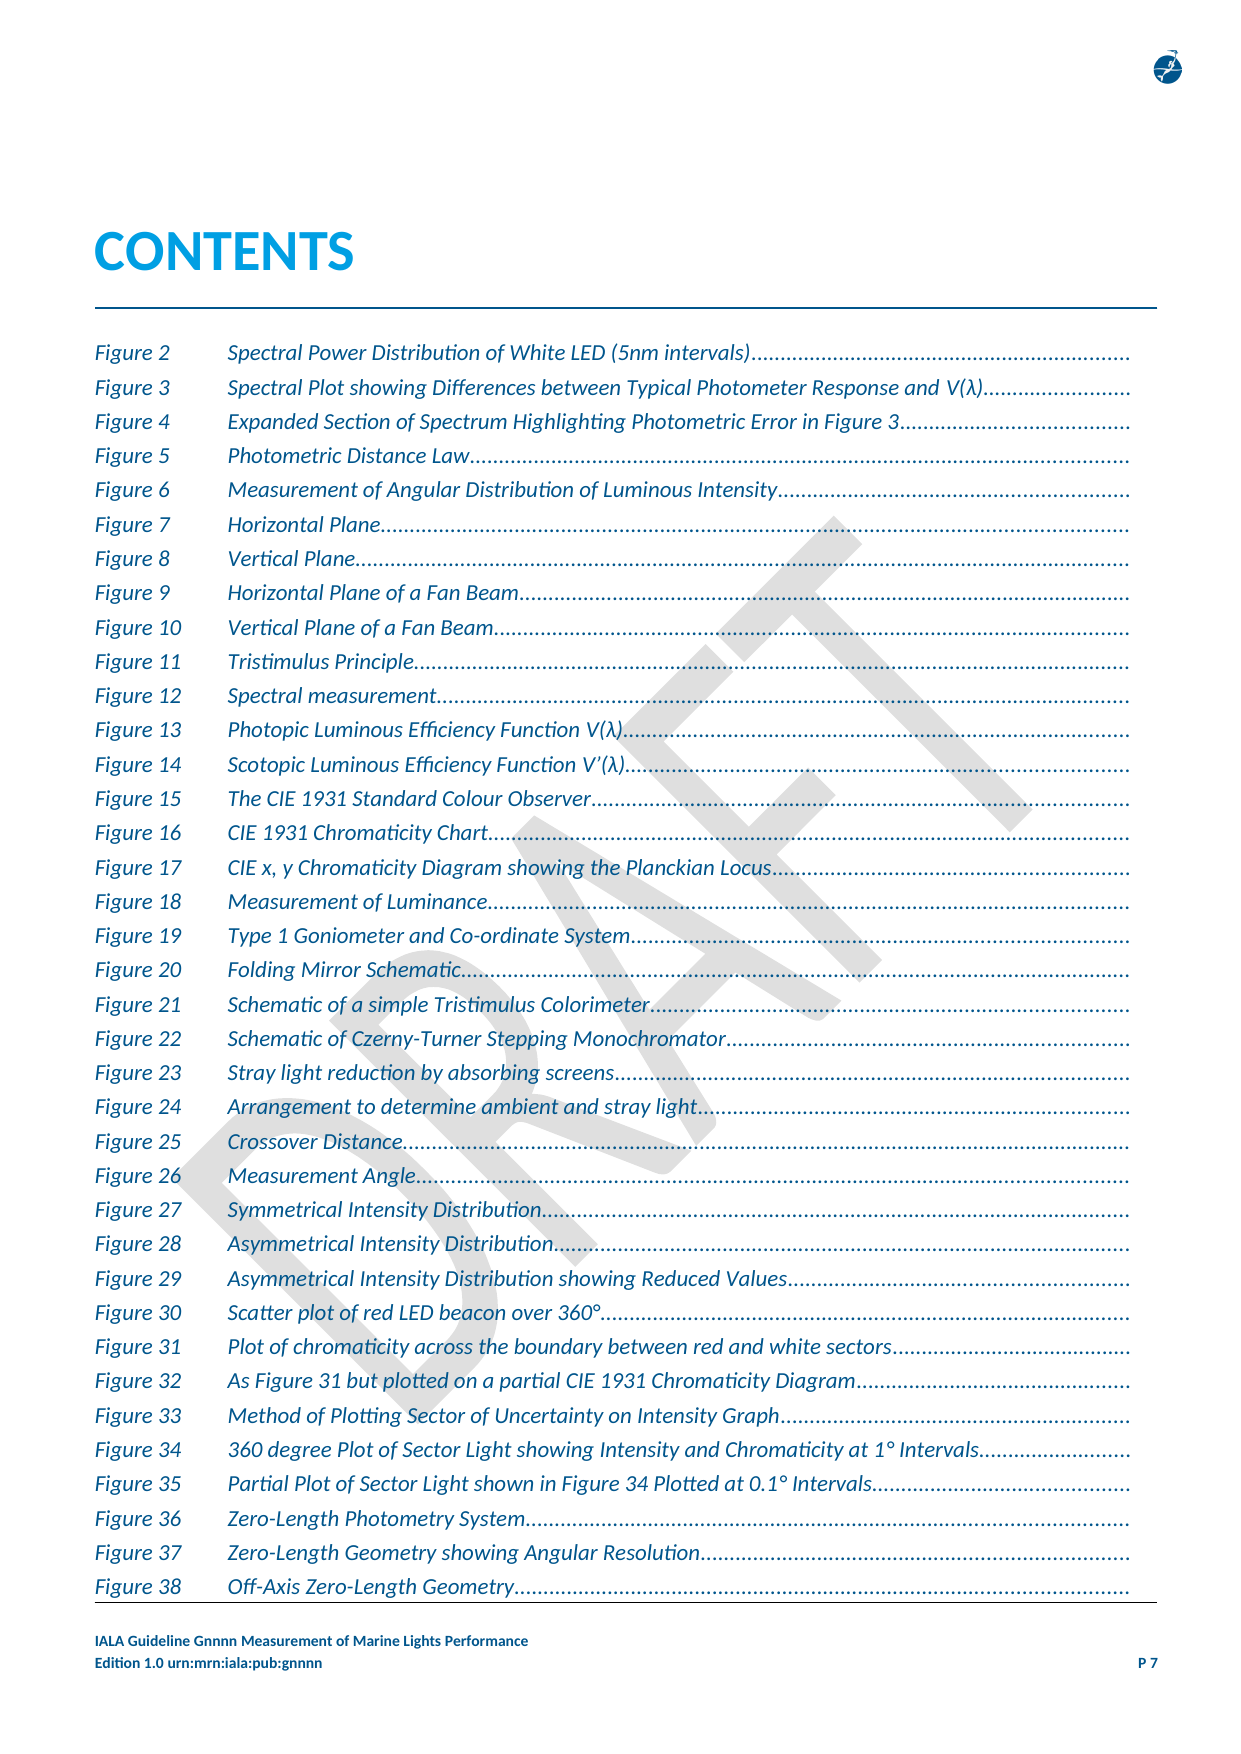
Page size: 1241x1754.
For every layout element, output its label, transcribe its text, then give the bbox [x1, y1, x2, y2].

text Figure 22 Schematic of Czerny-Turner Stepping Monochromator 28 [94, 1024, 1113, 1052]
text Figure 6 Measurement of Angular Distribution of Luminous Intensity 18 [94, 476, 1113, 504]
text Figure 24 Arrangement to determine ambient and stray light 31 [94, 1092, 1113, 1121]
text Figure 29 Asymmetrical Intensity Distribution showing Reduced Values 43 [94, 1264, 1113, 1292]
text Figure 34 360 degree Plot of Sector Light showing Intensity and Chromaticity at 1° Intervals 48 [94, 1435, 1113, 1463]
text Figure 20 Folding Mirror Schematic 27 [94, 955, 1113, 983]
text Figure 14 Scotopic Luminous Efficiency Function V’(λ) 22 [94, 750, 1113, 778]
text Figure 30 Scatter plot of red LED beacon over 360° 46 [94, 1298, 1113, 1326]
text Figure 32 As Figure 31 but plotted on a partial CIE 1931 Chromaticity Diagram 47 [94, 1367, 1113, 1395]
text Figure 11 Tristimulus Principle 21 [94, 647, 1113, 675]
text Figure 26 Measurement Angle 38 [94, 1161, 1113, 1189]
text Figure 8 Vertical Plane 19 [94, 544, 1113, 572]
text Figure 13 Photopic Luminous Efficiency Function V(λ) 22 [94, 716, 1113, 743]
text Figure 33 Method of Plotting Sector of Uncertainty on Intensity Graph 48 [94, 1401, 1113, 1429]
text Figure 9 Horizontal Plane of a Fan Beam 20 [94, 578, 1113, 606]
text Figure 10 Vertical Plane of a Fan Beam 20 [94, 613, 1113, 641]
text Figure 5 Photometric Distance Law 18 [94, 441, 1113, 469]
text Figure 16 CIE 1931 Chromaticity Chart 24 [94, 818, 1113, 846]
text Figure 21 Schematic of a simple Tristimulus Colorimeter 27 [94, 990, 1113, 1018]
text Figure 31 Plot of chromaticity across the boundary between red and white sectors 47 [94, 1332, 1113, 1360]
text Figure 28 Asymmetrical Intensity Distribution 42 [94, 1229, 1113, 1258]
text Figure 36 Zero-Length Photometry System 52 [94, 1504, 1113, 1532]
text Figure 35 Partial Plot of Sector Light shown in Figure 34 Plotted at 0.1° Intervals 49 [94, 1469, 1113, 1497]
text Figure 2 Spectral Power Distribution of White LED (5nm intervals) 16 [94, 338, 1113, 367]
text Figure 25 Crossover Distance 37 [94, 1127, 1113, 1155]
text Figure 37 Zero-Length Geometry showing Angular Resolution 52 [94, 1538, 1113, 1566]
text Figure 17 CIE x, y Chromaticity Diagram showing the Planckian Locus 24 [94, 853, 1113, 881]
text Figure 4 Expanded Section of Spectrum Highlighting Photometric Error in Figure 3 18 [94, 407, 1113, 435]
text Figure 19 Type 1 Goniometer and Co-ordinate System 26 [94, 921, 1113, 949]
text Figure 7 Horizontal Plane 19 [94, 510, 1113, 538]
text Figure 23 Stray light reduction by absorbing screens 31 [94, 1058, 1113, 1086]
text Figure 27 Symmetrical Intensity Distribution 42 [94, 1195, 1113, 1223]
text Figure 12 Spectral measurement 21 [94, 681, 1113, 709]
text Figure 18 Measurement of Luminance 25 [94, 887, 1113, 915]
picture [1122, 0, 1241, 119]
text Figure 38 Off-Axis Zero-Length Geometry 53 [94, 1572, 1113, 1600]
text Figure 3 Spectral Plot showing Differences between Typical Photometer Response and V(λ) 17 [94, 373, 1113, 401]
text Figure 15 The CIE 1931 Standard Colour Observer 23 [94, 784, 1113, 812]
